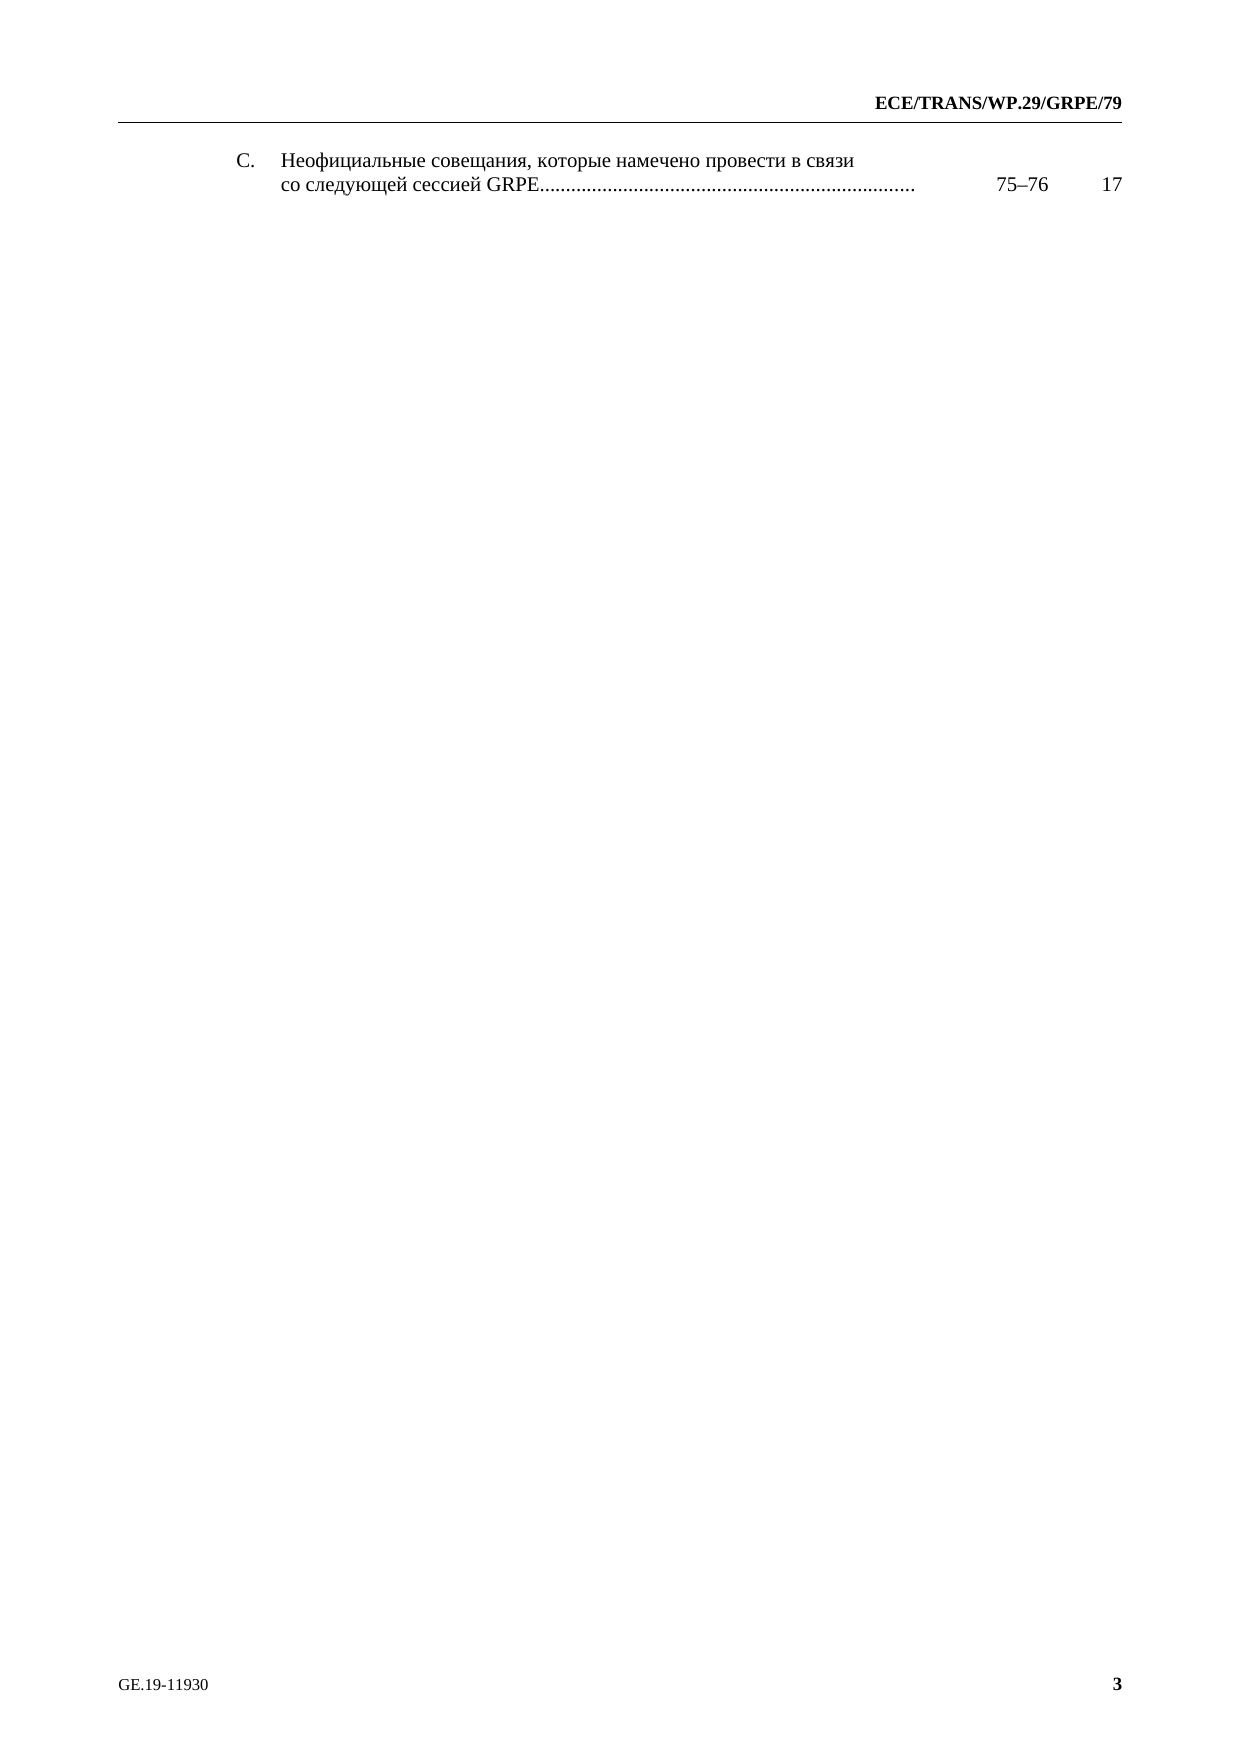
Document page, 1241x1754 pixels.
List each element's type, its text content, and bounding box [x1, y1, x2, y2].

text C. Неофициальные совещания, которые намечено провести в связи со следующей сессией GRPE 75–76 17 [118, 148, 1122, 196]
